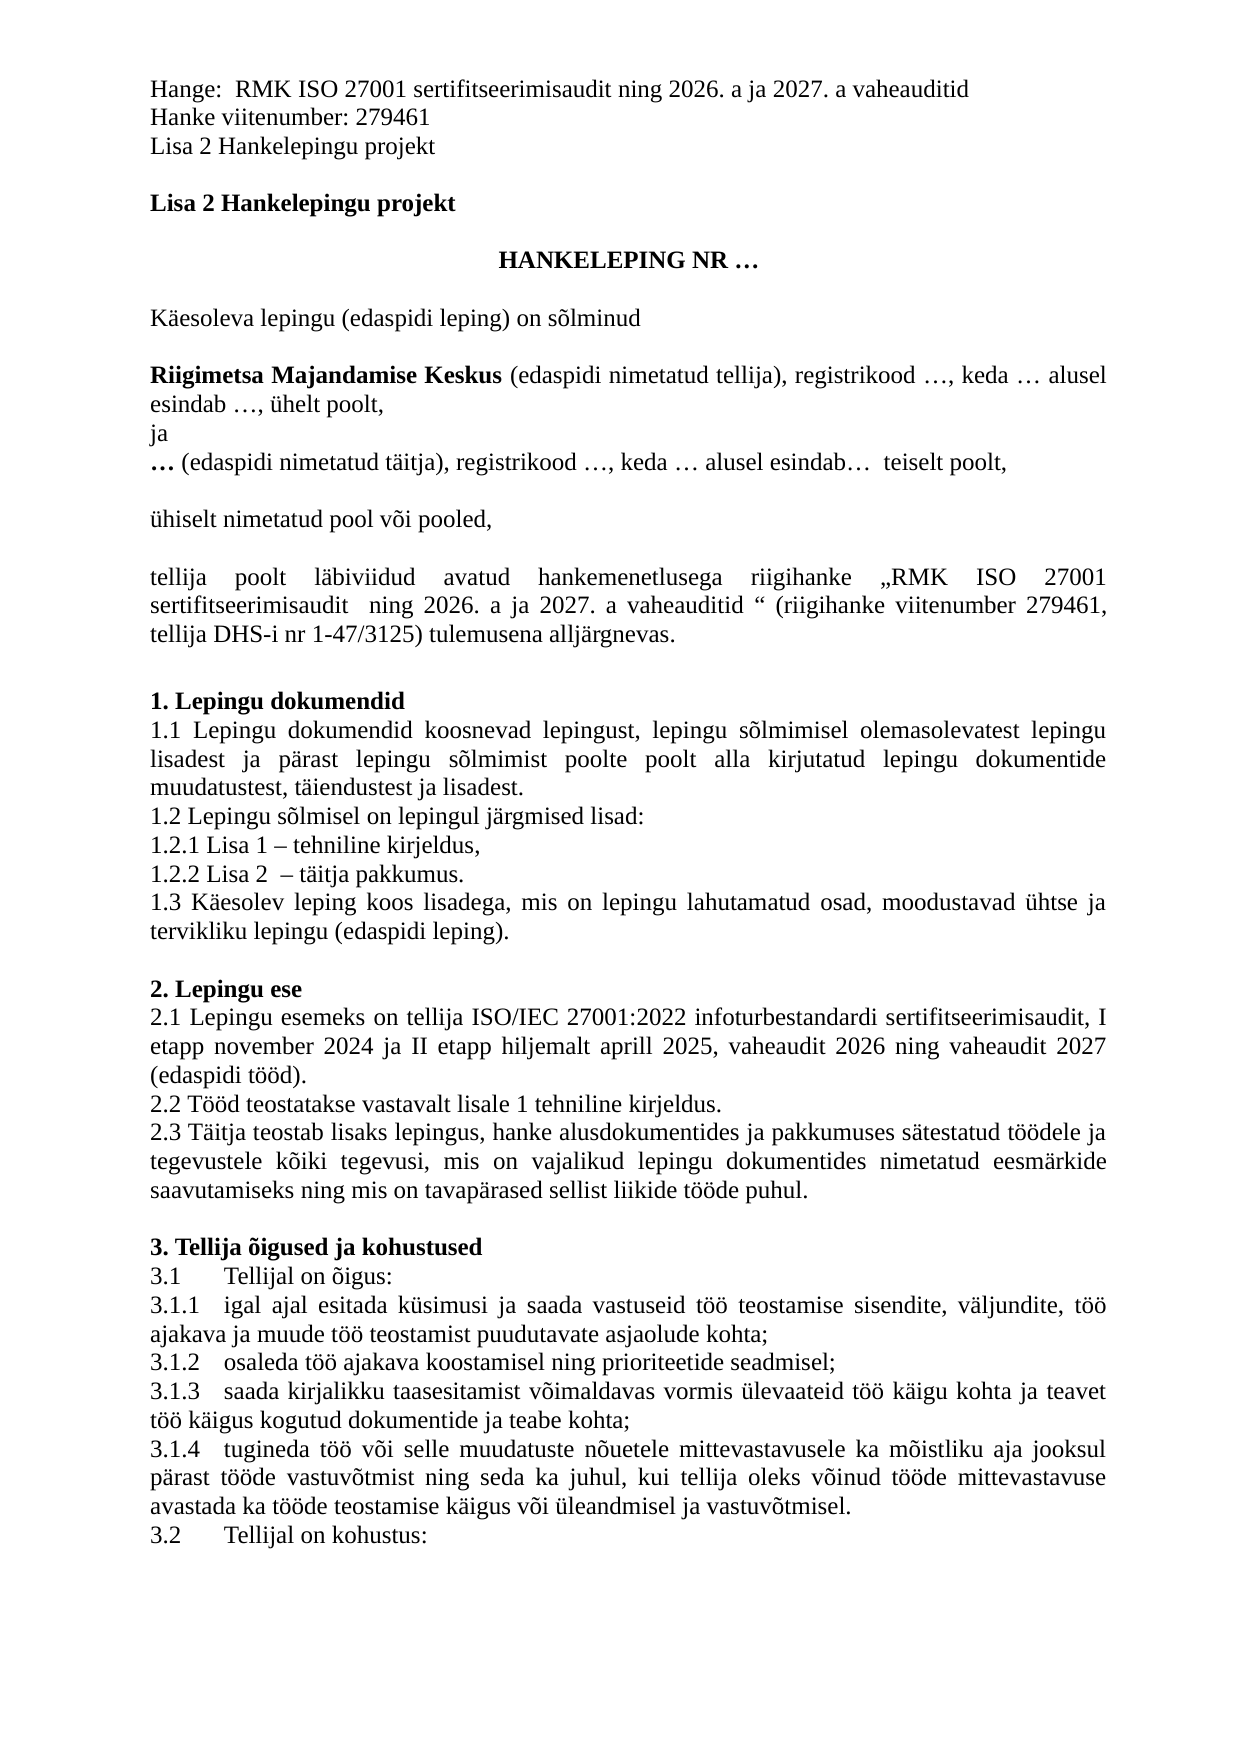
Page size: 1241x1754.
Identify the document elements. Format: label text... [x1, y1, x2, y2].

text 3.1 Tellijal on õigus: [150, 1261, 1107, 1290]
text Käesoleva lepingu (edaspidi leping) on sõlminud [150, 303, 1107, 332]
text Riigimetsa Majandamise Keskus (edaspidi nimetatud tellija), registrikood …, keda … alusel esindab …, ühelt poolt, [150, 361, 1107, 418]
text 3. Tellija õigused ja kohustused [150, 1232, 1107, 1261]
text 1.1 Lepingu dokumendid koosnevad lepingust, lepingu sõlmimisel olemasolevatest lepingu lisadest ja pärast lepingu sõlmimist poolte poolt alla kirjutatud lepingu dokumentide muudatustest, täiendustest ja lisadest. [150, 715, 1107, 801]
text 1.2 Lepingu sõlmisel on lepingul järgmised lisad: [150, 801, 1107, 830]
text 3.1.2 osaleda töö ajakava koostamisel ning prioriteetide seadmisel; [150, 1347, 1107, 1376]
text ühiselt nimetatud pool või pooled, [150, 504, 1107, 533]
text 1.3 Käesolev leping koos lisadega, mis on lepingu lahutamatud osad, moodustavad ühtse ja tervikliku lepingu (edaspidi leping). [150, 887, 1107, 945]
text 3.1.3 saada kirjalikku taasesitamist võimaldavas vormis ülevaateid töö käigu kohta ja teavet töö käigus kogutud dokumentide ja teabe kohta; [150, 1376, 1107, 1434]
text 1. Lepingu dokumendid [150, 686, 1107, 715]
text ja [150, 418, 1107, 447]
text Lisa 2 Hankelepingu projekt [150, 188, 1107, 217]
text 2.2 Tööd teostatakse vastavalt lisale 1 tehniline kirjeldus. [150, 1089, 1107, 1117]
text 1.2.1 Lisa 1 – tehniline kirjeldus, [150, 830, 1107, 859]
text 2.3 Täitja teostab lisaks lepingus, hanke alusdokumentides ja pakkumuses sätestatud töödele ja tegevustele kõiki tegevusi, mis on vajalikud lepingu dokumentides nimetatud eesmärkide saavutamiseks ning mis on tavapärased sellist liikide tööde puhul. [150, 1117, 1107, 1204]
text 2.1 Lepingu esemeks on tellija ISO/IEC 27001:2022 infoturbestandardi sertifitseerimisaudit, I etapp november 2024 ja II etapp hiljemalt aprill 2025, vaheaudit 2026 ning vaheaudit 2027 (edaspidi tööd). [150, 1002, 1107, 1089]
text HANKELEPING NR … [150, 246, 1107, 274]
text 2. Lepingu ese [150, 974, 1107, 1002]
text 3.1.4 tugineda töö või selle muudatuste nõuetele mittevastavusele ka mõistliku aja jooksul pärast tööde vastuvõtmist ning seda ka juhul, kui tellija oleks võinud tööde mittevastavuse avastada ka tööde teostamise käigus või üleandmisel ja vastuvõtmisel. [150, 1434, 1107, 1520]
text 1.2.2 Lisa 2 – täitja pakkumus. [150, 859, 1107, 887]
text 3.1.1 igal ajal esitada küsimusi ja saada vastuseid töö teostamise sisendite, väljundite, töö ajakava ja muude töö teostamist puudutavate asjaolude kohta; [150, 1290, 1107, 1347]
subtitle tellija poolt läbiviidud avatud hankemenetlusega riigihanke „RMK ISO 27001 sertifitseerimisaudit ning 2026. a ja 2027. a vaheauditid “ (riigihanke viitenumber 279461, tellija DHS-i nr 1-47/3125) tulemusena alljärgnevas. [150, 562, 1107, 648]
text 3.2 Tellijal on kohustus: [150, 1520, 1107, 1549]
text … (edaspidi nimetatud täitja), registrikood …, keda … alusel esindab… teiselt poolt, [150, 447, 1107, 476]
